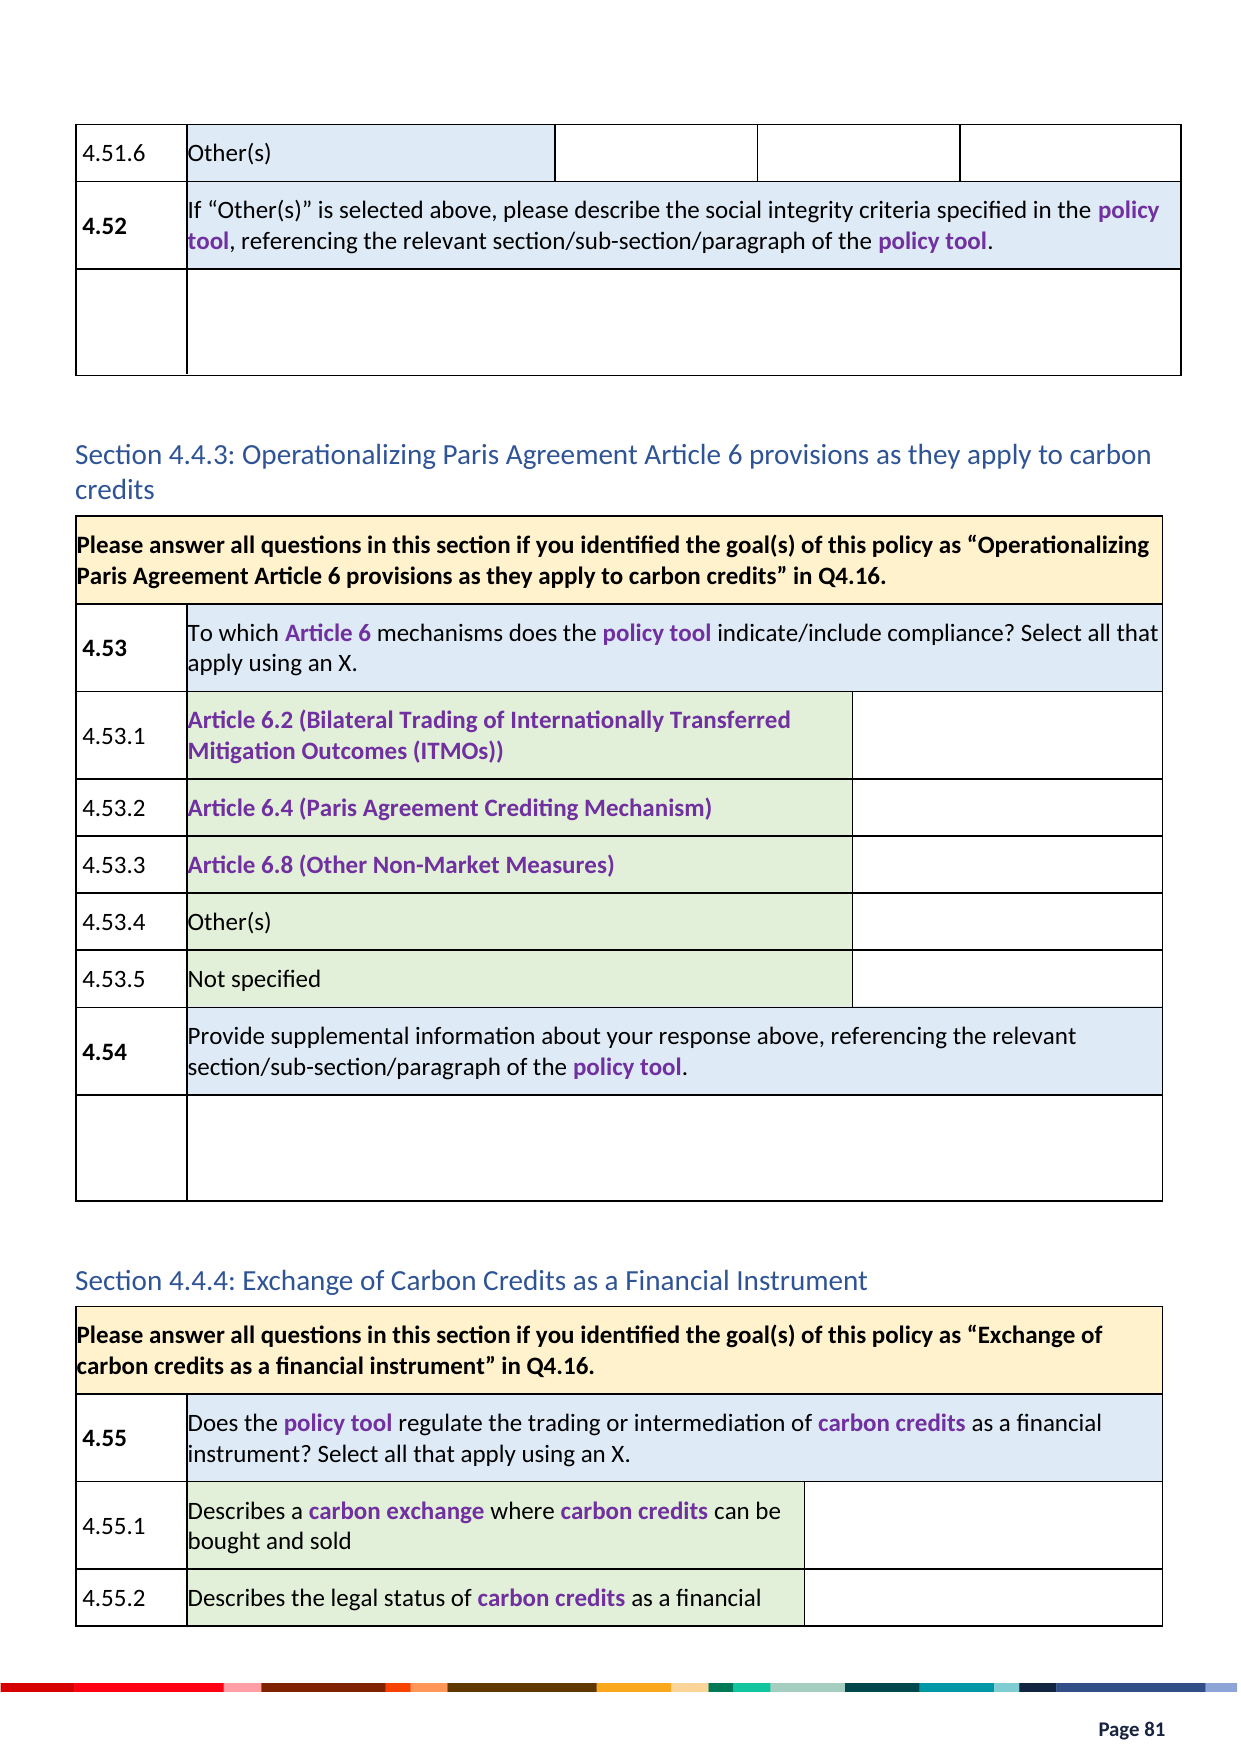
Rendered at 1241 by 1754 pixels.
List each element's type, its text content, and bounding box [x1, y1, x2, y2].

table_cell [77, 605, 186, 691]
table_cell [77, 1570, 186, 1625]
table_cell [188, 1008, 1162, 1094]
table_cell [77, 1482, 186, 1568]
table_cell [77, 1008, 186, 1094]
subtitle Section 4.4.4: Exchange of Carbon Credits as a Financial Instrument [75, 1262, 1165, 1297]
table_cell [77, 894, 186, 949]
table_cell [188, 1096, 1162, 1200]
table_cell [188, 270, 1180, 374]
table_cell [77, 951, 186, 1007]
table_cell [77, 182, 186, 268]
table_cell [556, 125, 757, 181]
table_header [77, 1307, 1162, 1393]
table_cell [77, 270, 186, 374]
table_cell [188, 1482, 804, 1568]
picture [0, 1683, 1236, 1692]
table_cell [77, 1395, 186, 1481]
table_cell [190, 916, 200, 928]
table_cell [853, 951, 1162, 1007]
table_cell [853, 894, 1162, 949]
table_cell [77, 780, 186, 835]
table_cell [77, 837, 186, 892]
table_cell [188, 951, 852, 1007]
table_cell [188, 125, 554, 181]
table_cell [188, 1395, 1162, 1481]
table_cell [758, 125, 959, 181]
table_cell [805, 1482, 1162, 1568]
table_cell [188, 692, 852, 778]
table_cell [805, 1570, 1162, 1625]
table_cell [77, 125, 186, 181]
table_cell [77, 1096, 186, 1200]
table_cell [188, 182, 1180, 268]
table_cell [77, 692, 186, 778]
subtitle Section 4.4.3: Operationalizing Paris Agreement Article 6 provisions as they apply to carbon credits [75, 436, 1165, 507]
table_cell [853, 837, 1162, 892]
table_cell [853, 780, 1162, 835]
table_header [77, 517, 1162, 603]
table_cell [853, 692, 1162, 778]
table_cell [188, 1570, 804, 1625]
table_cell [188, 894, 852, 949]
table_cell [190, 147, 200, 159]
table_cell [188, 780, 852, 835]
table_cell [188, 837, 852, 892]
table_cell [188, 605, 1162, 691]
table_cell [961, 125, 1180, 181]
